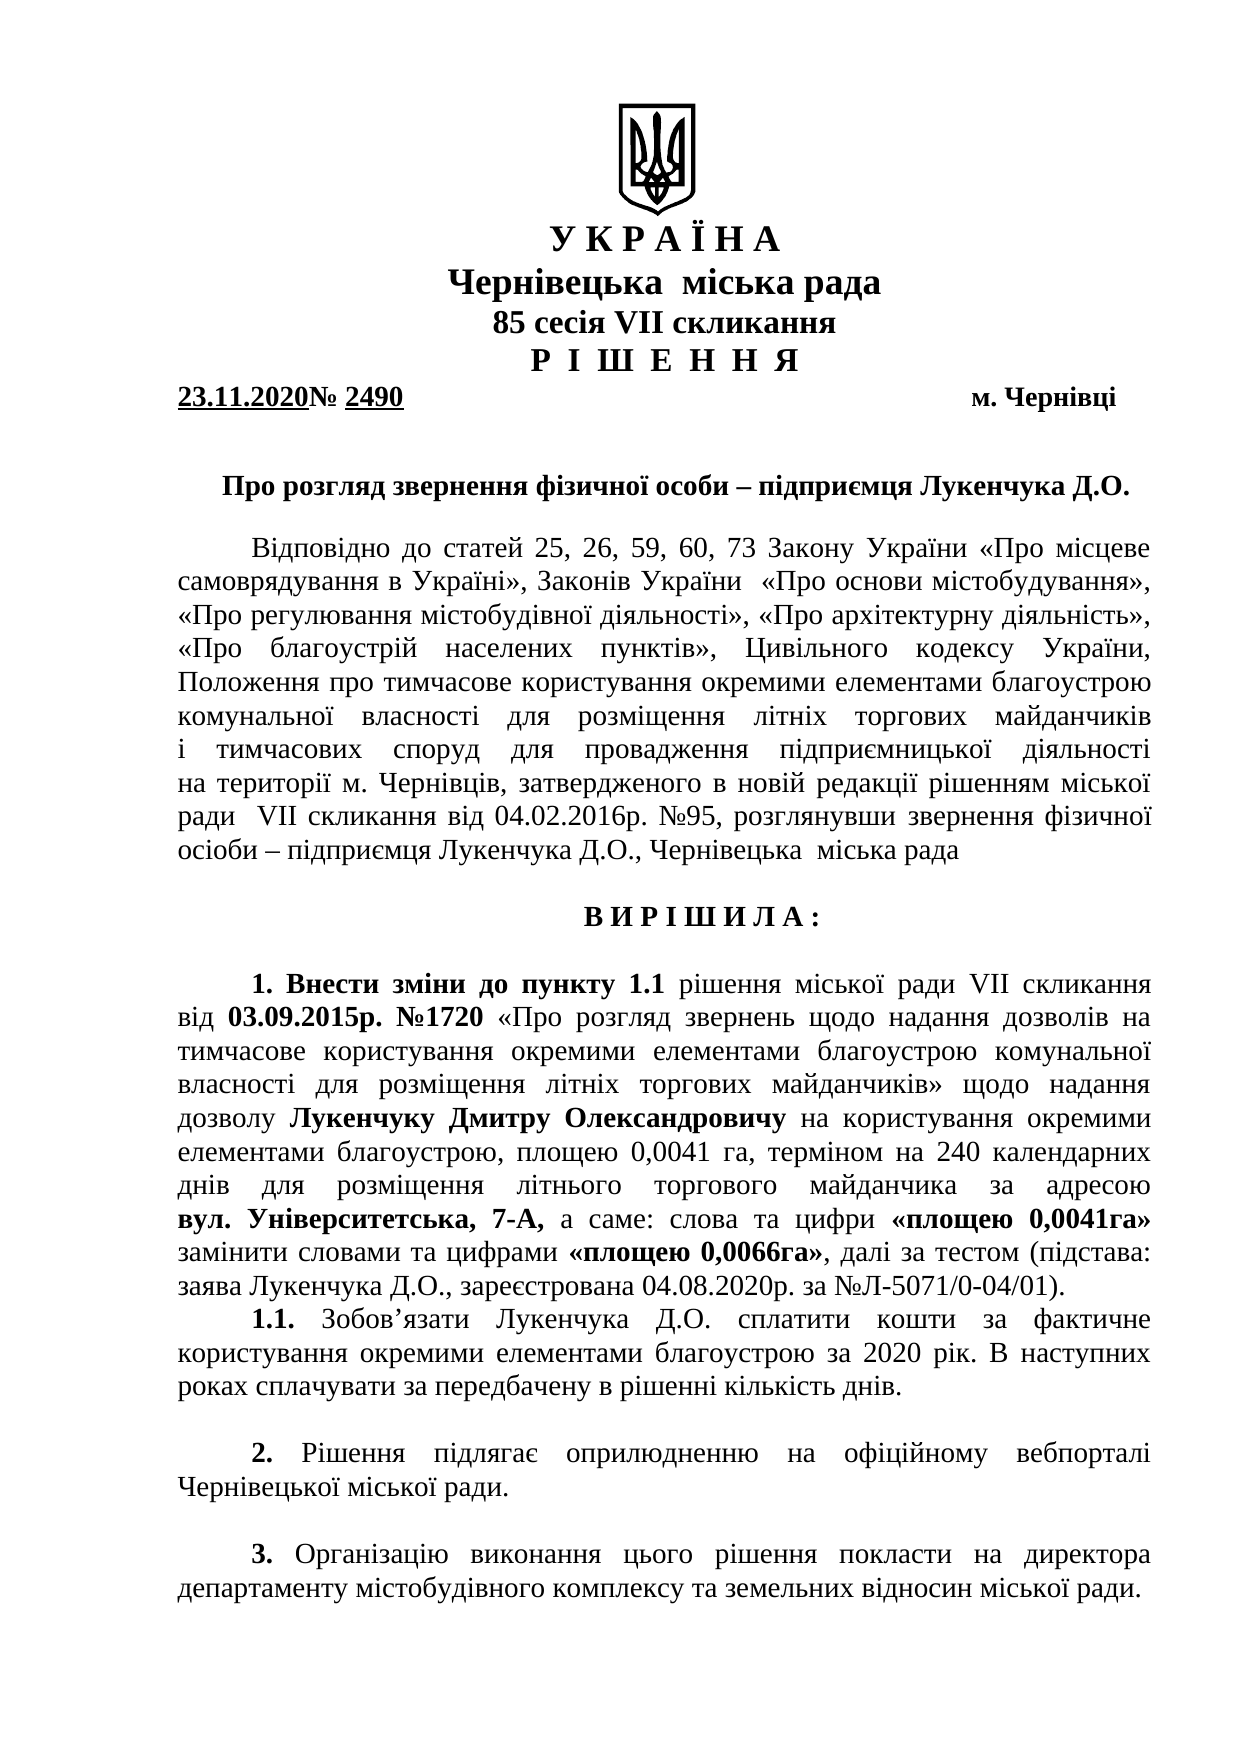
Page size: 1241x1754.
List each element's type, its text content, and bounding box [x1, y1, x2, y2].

text 1. Внести зміни до пункту 1.1 рішення міської ради VІІ скликання від 03.09.2015р. №1720 «Про розгляд звернень щодо надання дозволів на тимчасове користування окремими елементами благоустрою комунальної власності для розміщення літніх торгових майданчиків» щодо надання дозволу Лукенчуку Дмитру Олександровичу на користування окремими елементами благоустрою, площею 0,0041 га, терміном на 240 календарних днів для розміщення літнього торгового майданчика за адресою вул. Університетська, 7-А, а саме: слова та цифри «площею 0,0041га» замінити словами та цифрами «площею 0,0066га», далі за тестом (підстава: заява Лукенчука Д.О., зареєстрована 04.08.2020р. за №Л-5071/0-04/01). [177, 966, 1152, 1301]
text 85 сесія VІІ скликання [177, 302, 1152, 341]
text Чернівецька міська рада [177, 259, 1152, 302]
text У К Р А Ї Н А [177, 216, 1152, 259]
text В И Р І Ш И Л А : [177, 899, 1152, 932]
subtitle Р І Ш Е Н Н Я [177, 341, 1152, 379]
table_header Про розгляд звернення фізичної особи – підприємця Лукенчука Д.О. [189, 434, 1163, 530]
text 2. Рішення підлягає оприлюдненню на офіційному вебпорталі Чернівецької міської ради. [177, 1436, 1152, 1503]
text 23.11.2020№ 2490 м. Чернівці [177, 379, 1152, 413]
text 1.1. Зобов’язати Лукенчука Д.О. сплатити кошти за фактичне користування окремими елементами благоустрою за 2020 рік. В наступних роках сплачувати за передбачену в рішенні кількість днів. [177, 1301, 1152, 1402]
text 3. Організацію виконання цього рішення покласти на директора департаменту містобудівного комплексу та земельних відносин міської ради. [177, 1536, 1152, 1603]
text Відповідно до статей 25, 26, 59, 60, 73 Закону України «Про місцеве самоврядування в Україні», Законів України «Про основи містобудування», «Про регулювання містобудівної діяльності», «Про архітектурну діяльність», «Про благоустрій населених пунктів», Цивільного кодексу України, Положення про тимчасове користування окремими елементами благоустрою комунальної власності для розміщення літніх торгових майданчиків і тимчасових споруд для провадження підприємницької діяльності на території м. Чернівців, затвердженого в новій редакції рішенням міської ради VІI скликання від 04.02.2016р. №95, розглянувши звернення фізичної осіоби – підприємця Лукенчука Д.О., Чернівецька міська рада [177, 530, 1152, 865]
